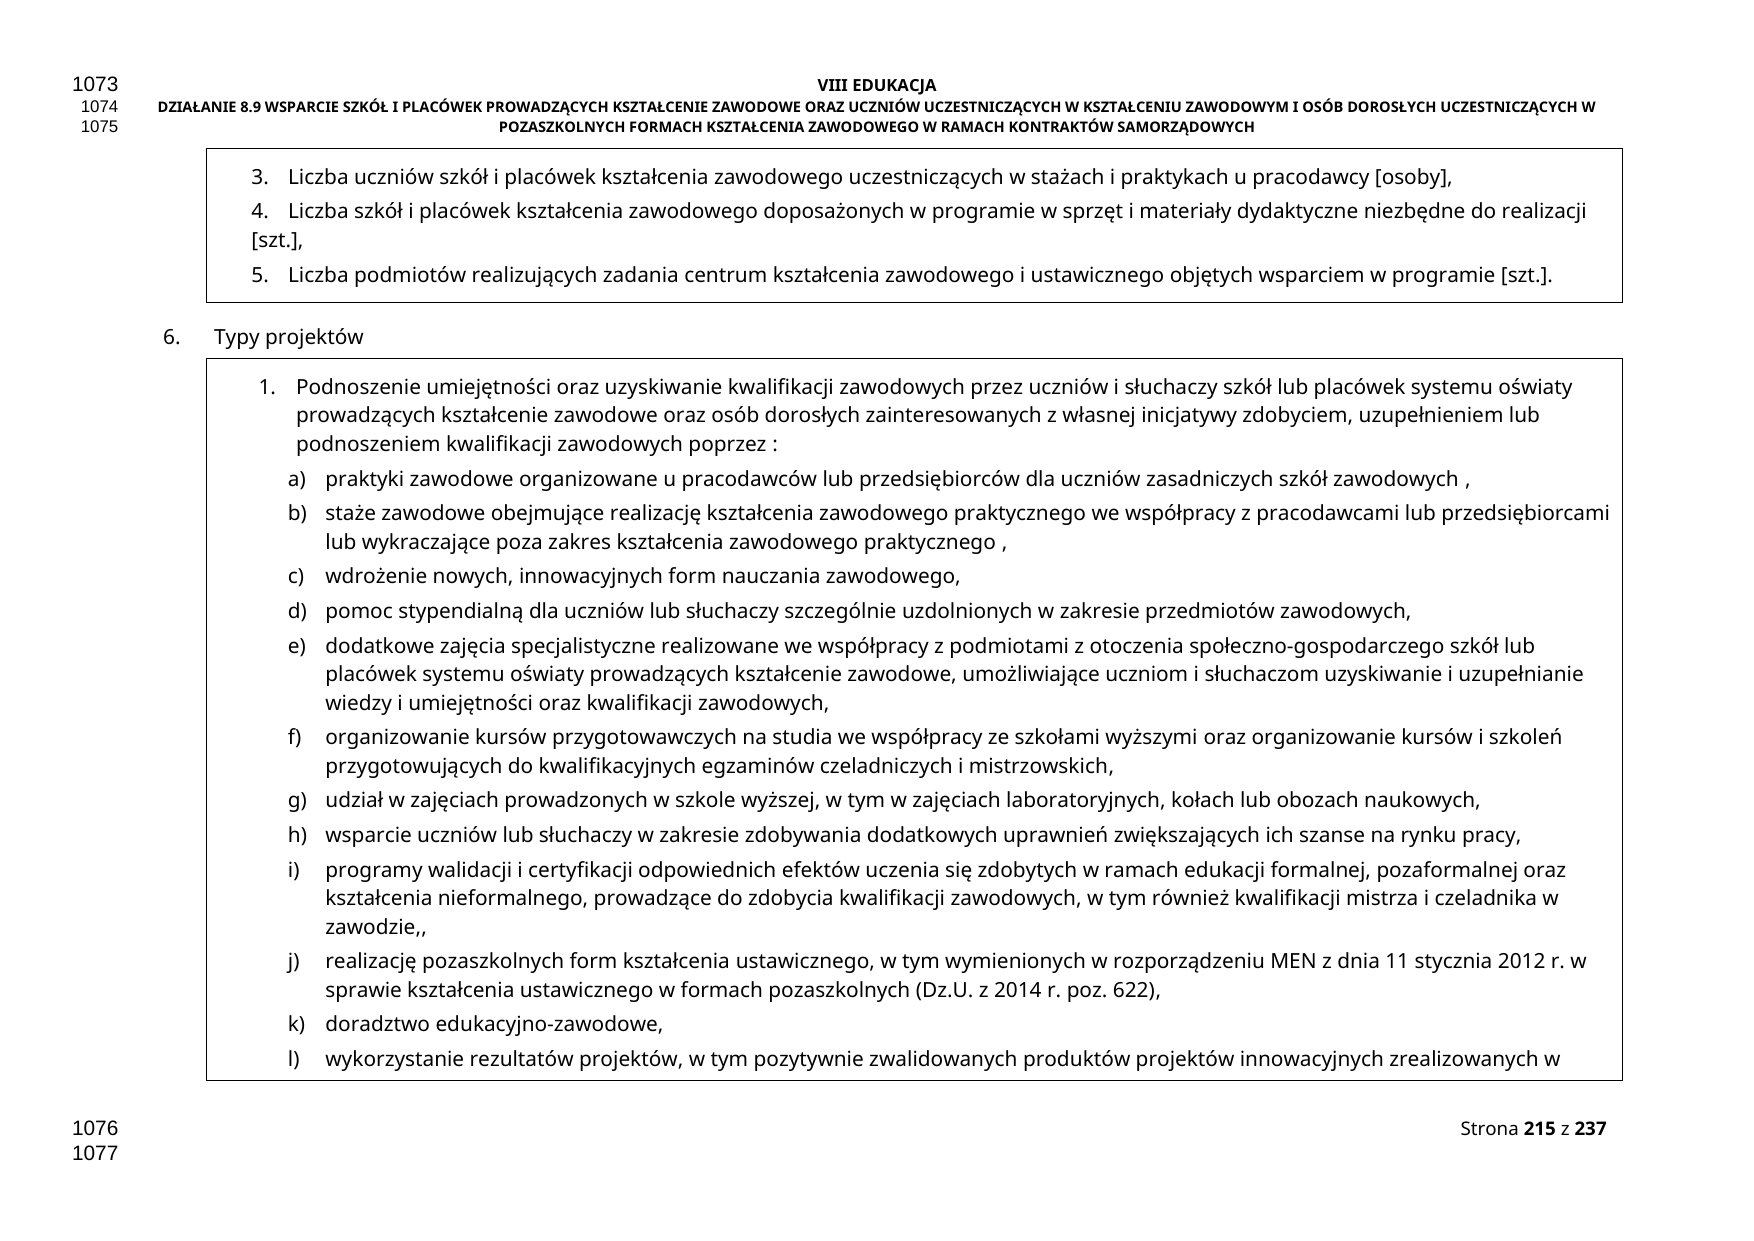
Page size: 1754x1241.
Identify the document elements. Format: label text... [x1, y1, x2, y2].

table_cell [207, 359, 1622, 1080]
table_cell Typy projektów [207, 303, 1622, 358]
table_cell [118, 302, 207, 1080]
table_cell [207, 149, 1622, 302]
